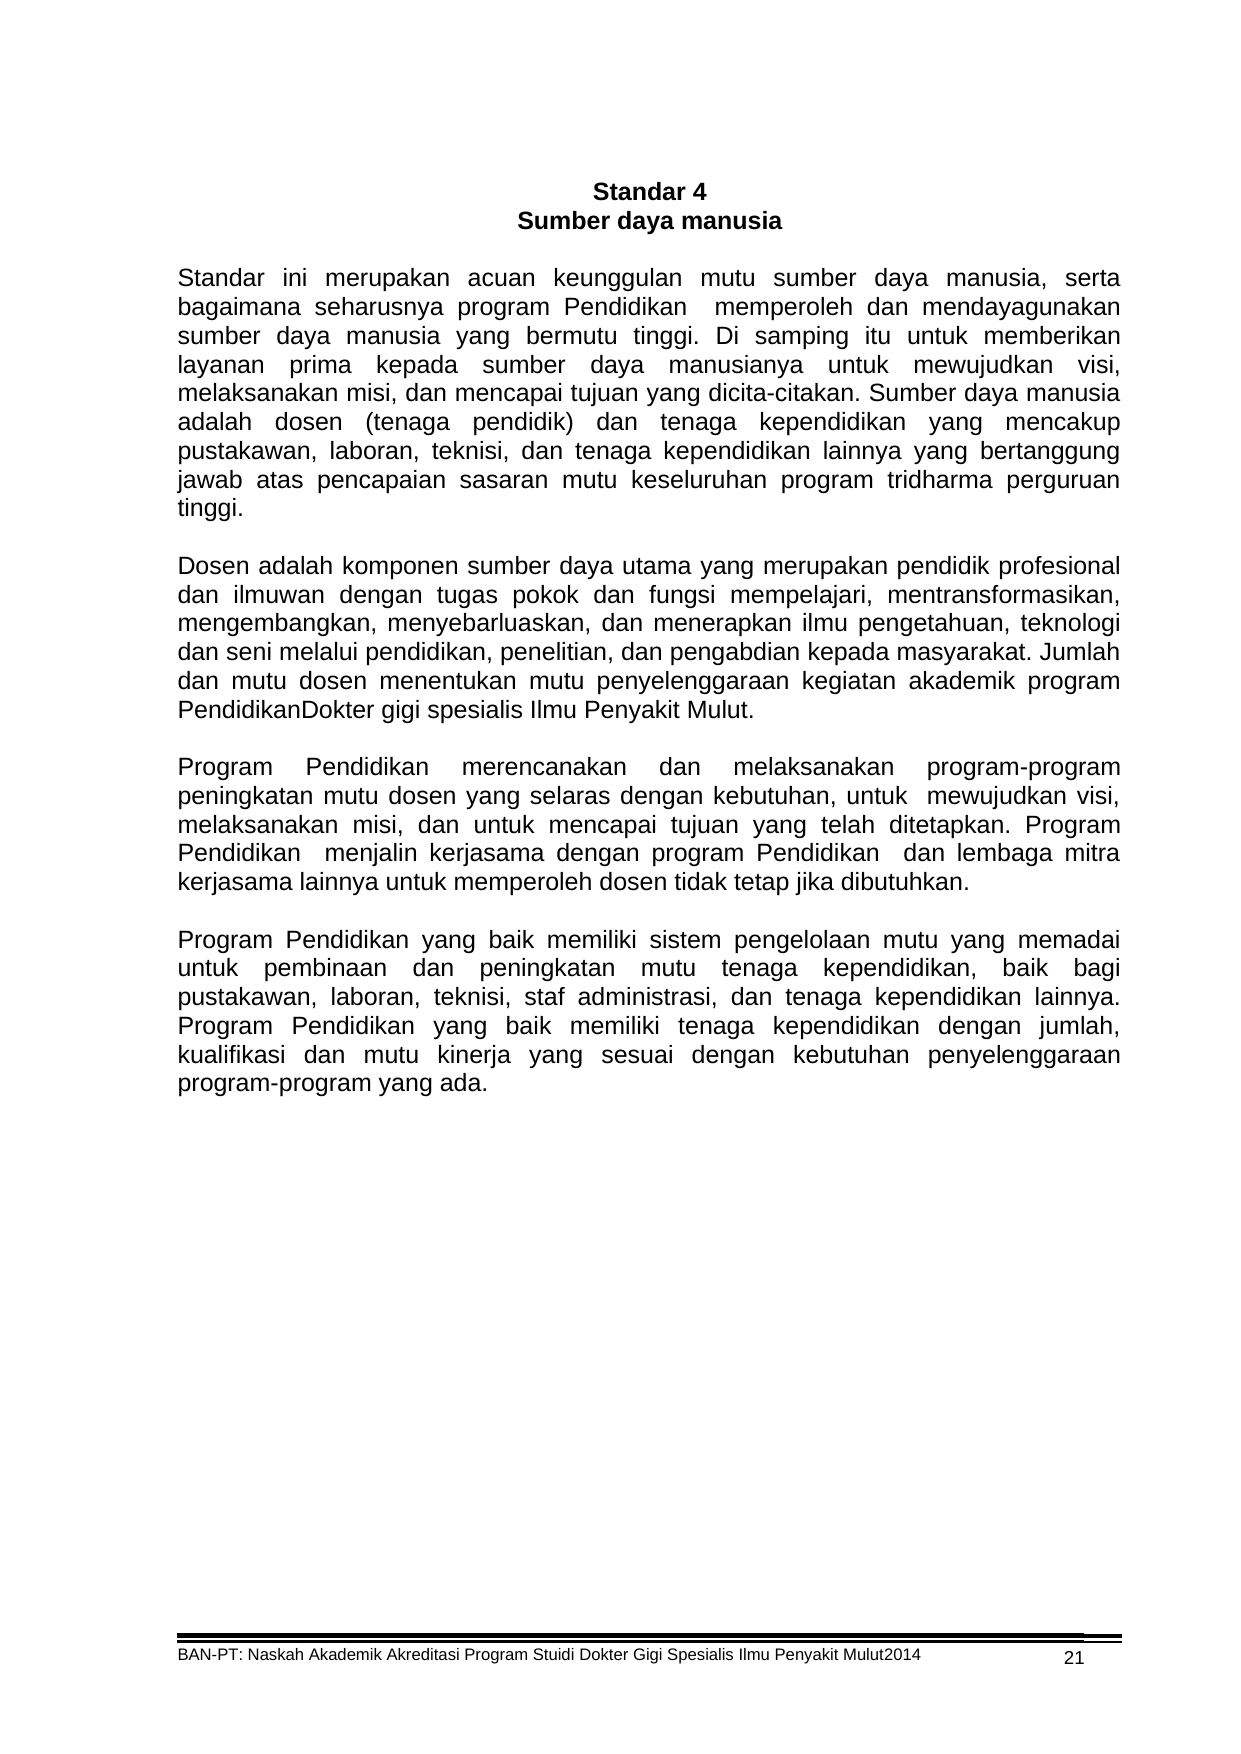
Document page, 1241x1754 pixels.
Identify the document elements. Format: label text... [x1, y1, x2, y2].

text Standar ini merupakan acuan keunggulan mutu sumber daya manusia, serta bagaimana seharusnya program Pendidikan memperoleh dan mendayagunakan sumber daya manusia yang bermutu tinggi. Di samping itu untuk memberikan layanan prima kepada sumber daya manusianya untuk mewujudkan visi, melaksanakan misi, dan mencapai tujuan yang dicita-citakan. Sumber daya manusia adalah dosen (tenaga pendidik) dan tenaga kependidikan yang mencakup pustakawan, laboran, teknisi, dan tenaga kependidikan lainnya yang bertanggung jawab atas pencapaian sasaran mutu keseluruhan program tridharma perguruan tinggi. [177, 263, 1122, 522]
subtitle Sumber daya manusia [177, 206, 1122, 235]
subtitle Standar 4 [177, 177, 1122, 206]
text Dosen adalah komponen sumber daya utama yang merupakan pendidik profesional dan ilmuwan dengan tugas pokok dan fungsi mempelajari, mentransformasikan, mengembangkan, menyebarluaskan, dan menerapkan ilmu pengetahuan, teknologi dan seni melalui pendidikan, penelitian, dan pengabdian kepada masyarakat. Jumlah dan mutu dosen menentukan mutu penyelenggaraan kegiatan akademik program PendidikanDokter gigi spesialis Ilmu Penyakit Mulut. [177, 551, 1122, 723]
text Program Pendidikan yang baik memiliki sistem pengelolaan mutu yang memadai untuk pembinaan dan peningkatan mutu tenaga kependidikan, baik bagi pustakawan, laboran, teknisi, staf administrasi, dan tenaga kependidikan lainnya. Program Pendidikan yang baik memiliki tenaga kependidikan dengan jumlah, kualifikasi dan mutu kinerja yang sesuai dengan kebutuhan penyelenggaraan program-program yang ada. [177, 925, 1122, 1097]
text Program Pendidikan merencanakan dan melaksanakan program-program peningkatan mutu dosen yang selaras dengan kebutuhan, untuk mewujudkan visi, melaksanakan misi, dan untuk mencapai tujuan yang telah ditetapkan. Program Pendidikan menjalin kerjasama dengan program Pendidikan dan lembaga mitra kerjasama lainnya untuk memperoleh dosen tidak tetap jika dibutuhkan. [177, 752, 1122, 896]
